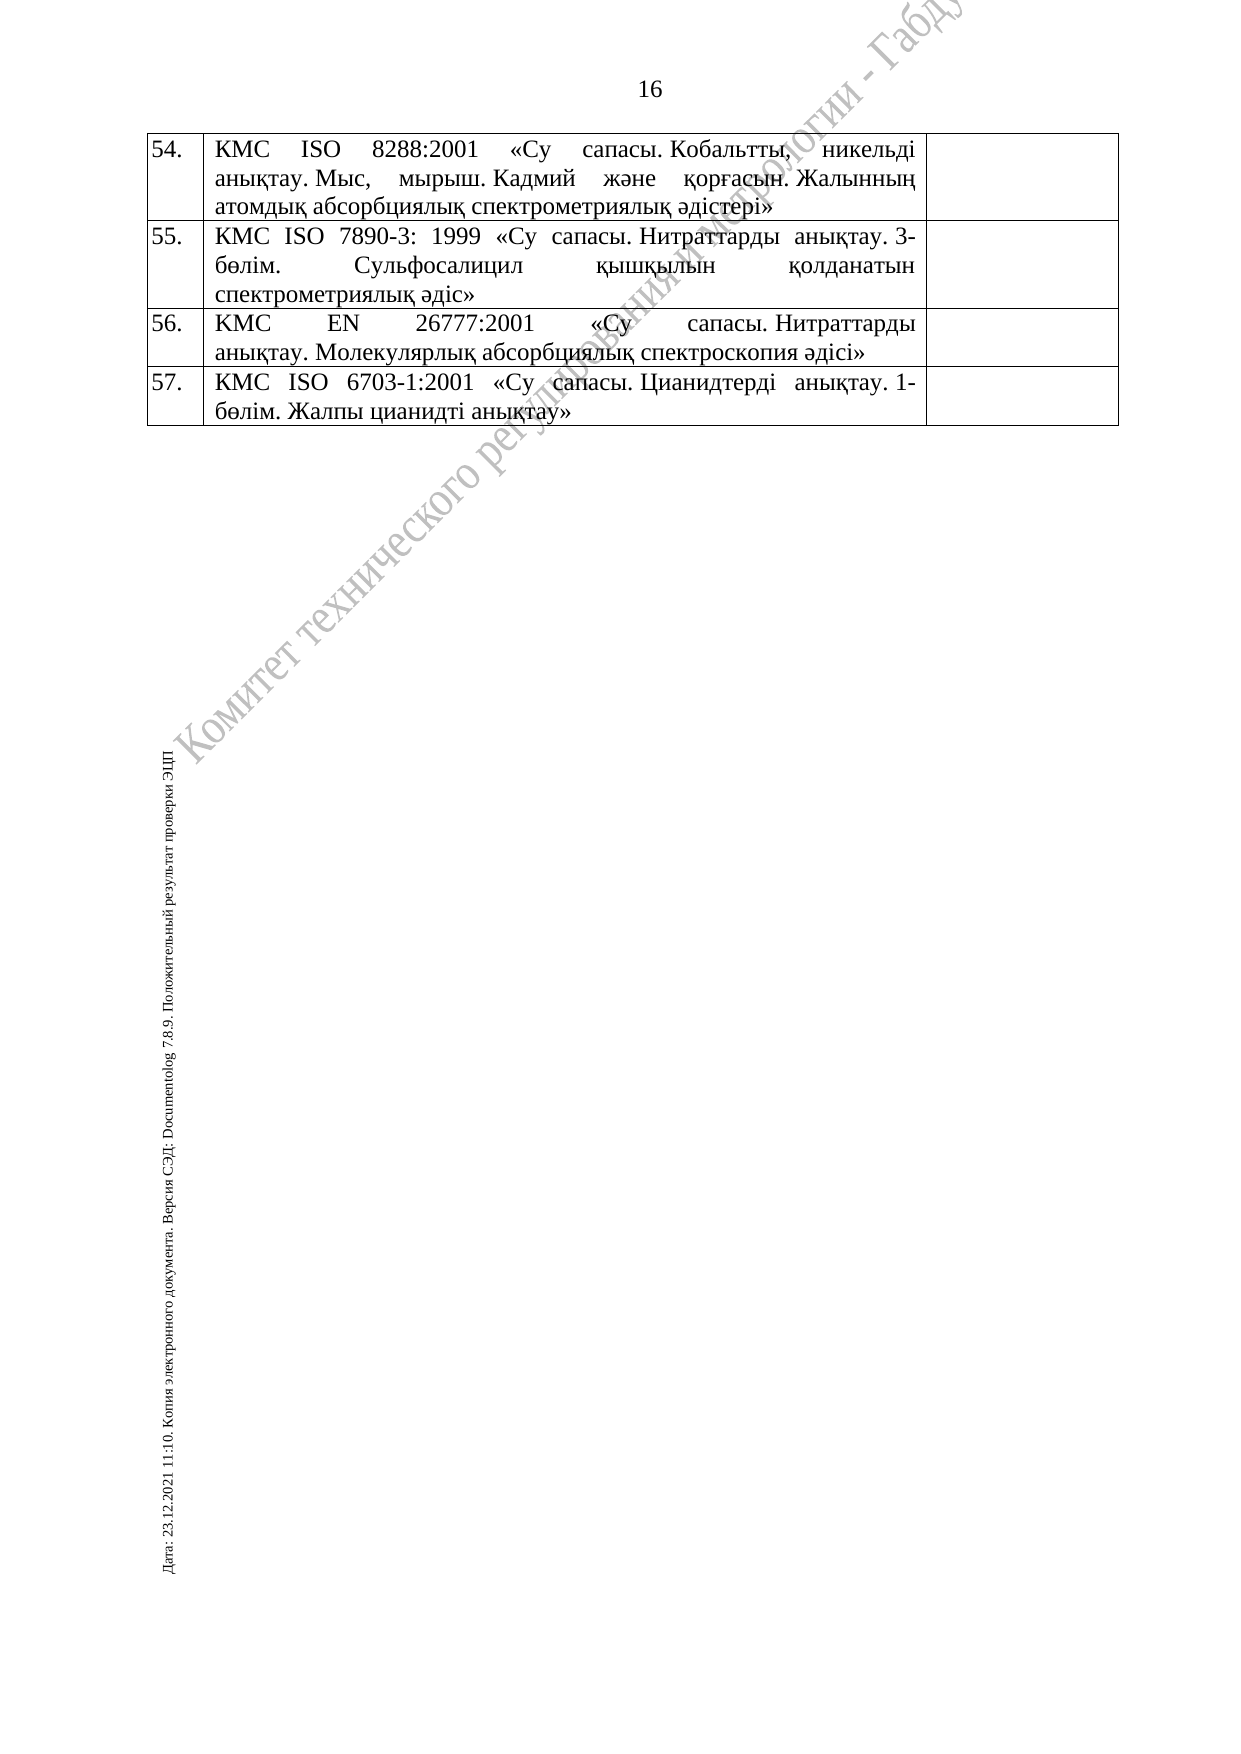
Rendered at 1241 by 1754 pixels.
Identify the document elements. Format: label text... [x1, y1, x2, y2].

table_cell [927, 367, 1118, 424]
table_cell [927, 134, 1118, 220]
table_cell [927, 221, 1118, 307]
table_cell [148, 134, 203, 220]
table_cell KMC EN 26777:2001 «Су сапасы. Нитраттарды анықтау. Молекулярлық абсорбциялық спектроскопия әдісі» [204, 309, 926, 366]
table_cell [148, 367, 203, 424]
table_cell [927, 309, 1118, 366]
table_cell КМС ISO 8288:2001 «Су сапасы. Кобальтты, никельді анықтау. Мыс, мырыш. Кадмий және қорғасын. Жалынның атомдық абсорбциялық спектрометриялық әдістері» [204, 134, 926, 220]
table_cell [148, 221, 203, 307]
table_cell [148, 309, 203, 366]
table_cell КМС ISO 7890-3: 1999 «Су сапасы. Нитраттарды анықтау. 3-бөлім. Сульфосалицил қышқылын қолданатын спектрометриялық әдіс» [204, 221, 926, 307]
table_cell КМС ISO 6703-1:2001 «Су сапасы. Цианидтерді анықтау. 1-бөлім. Жалпы цианидті анықтау» [204, 367, 926, 424]
